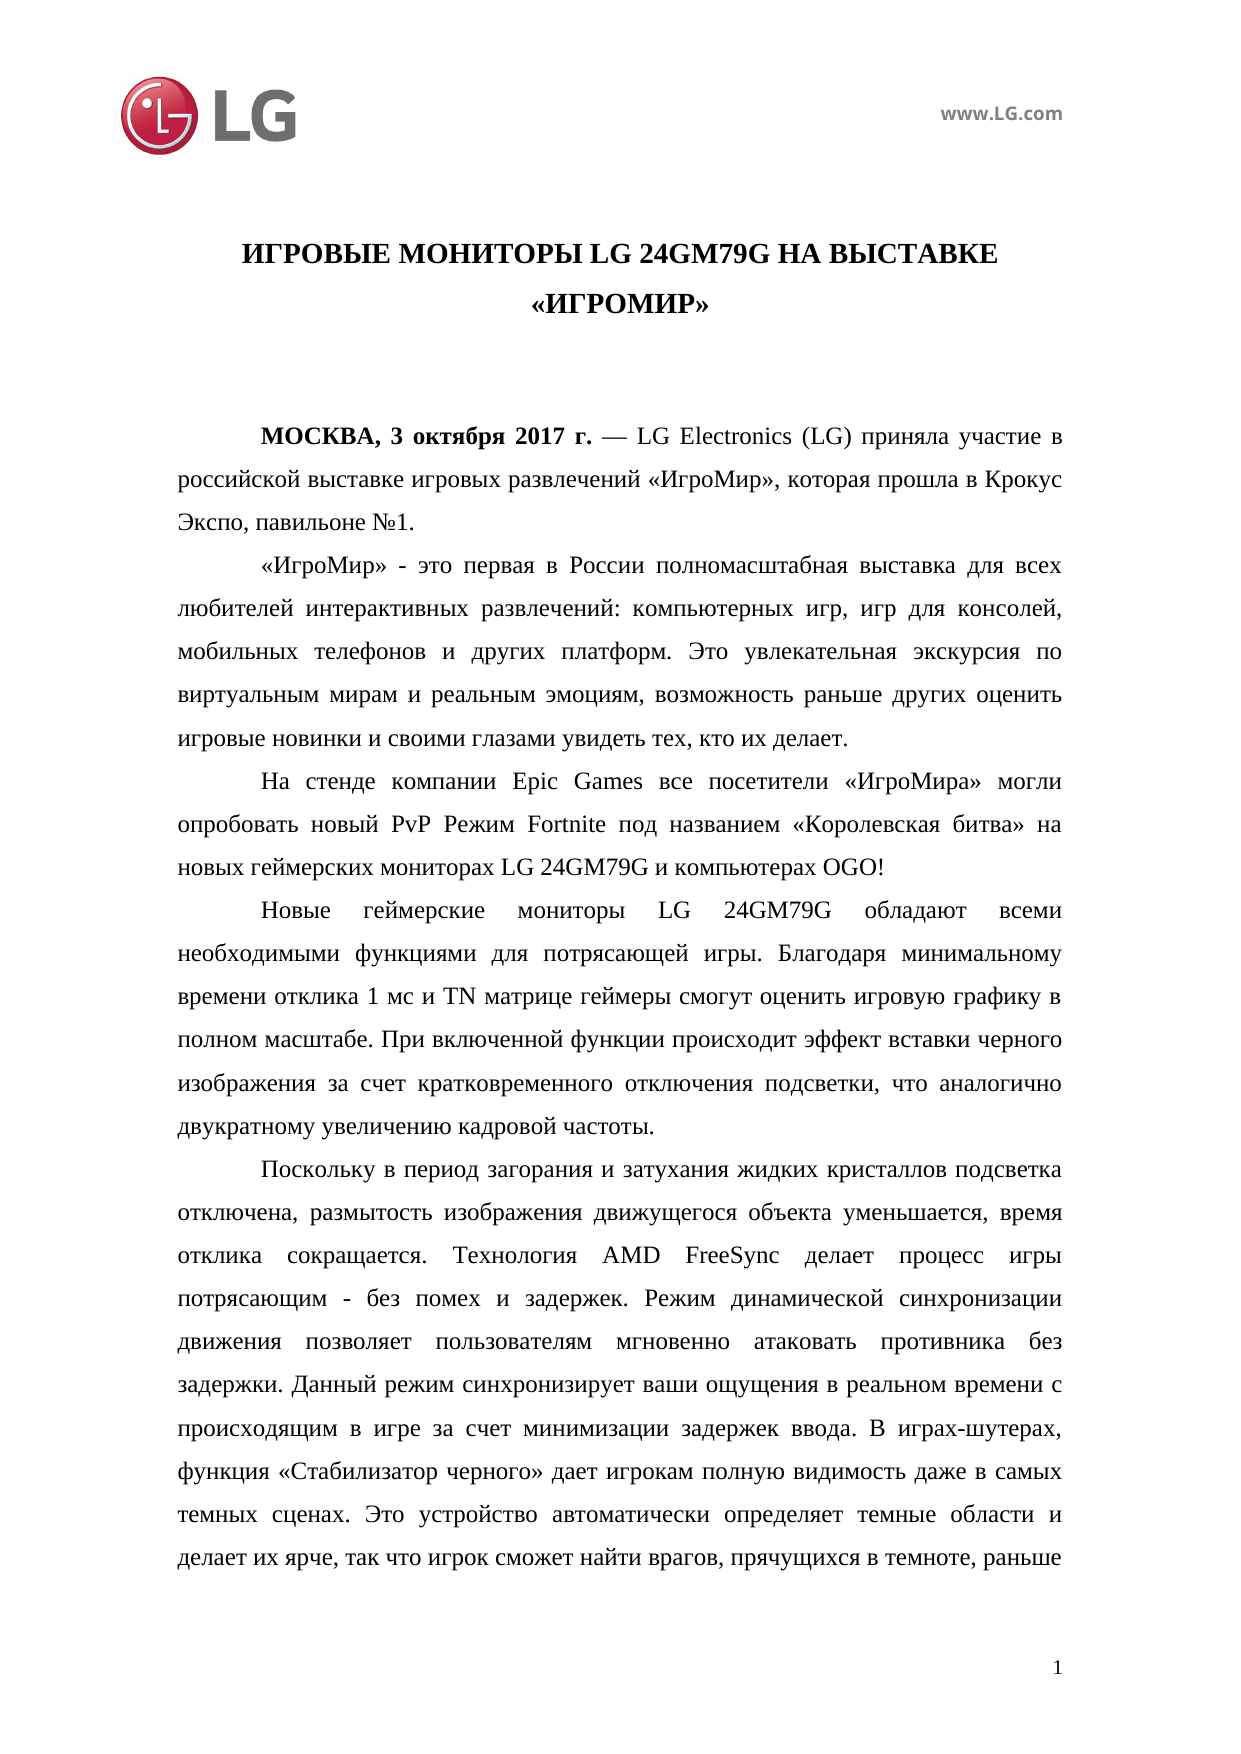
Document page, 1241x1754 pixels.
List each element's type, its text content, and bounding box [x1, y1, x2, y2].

text На стенде компании Epic Games все посетители «ИгроМира» могли опробовать новый PvP Режим Fortnite под названием «Королевская битва» на новых геймерских мониторах LG 24GM79G и компьютерах OGO! [177, 766, 1063, 881]
text МОСКВА, 3 октября 2017 г. — LG Electronics (LG) приняла участие в российской выставке игровых развлечений «ИгроМир», которая прошла в Крокус Экспо, павильоне №1. [177, 421, 1063, 536]
text «ИгроМир» - это первая в России полномасштабная выставка для всех любителей интерактивных развлечений: компьютерных игр, игр для консолей, мобильных телефонов и других платформ. Это увлекательная экскурсия по виртуальным мирам и реальным эмоциям, возможность раньше других оценить игровые новинки и своими глазами увидеть тех, кто их делает. [177, 550, 1063, 751]
text ИГРОВЫЕ МОНИТОРЫ LG 24GM79G НА ВЫСТАВКЕ «ИГРОМИР» [177, 236, 1063, 320]
text Новые геймерские мониторы LG 24GM79G обладают всеми необходимыми функциями для потрясающей игры. Благодаря минимальному времени отклика 1 мс и TN матрице геймеры смогут оценить игровую графику в полном масштабе. При включенной функции происходит эффект вставки черного изображения за счет кратковременного отключения подсветки, что аналогично двукратному увеличению кадровой частоты. [177, 895, 1063, 1139]
picture [110, 65, 310, 162]
